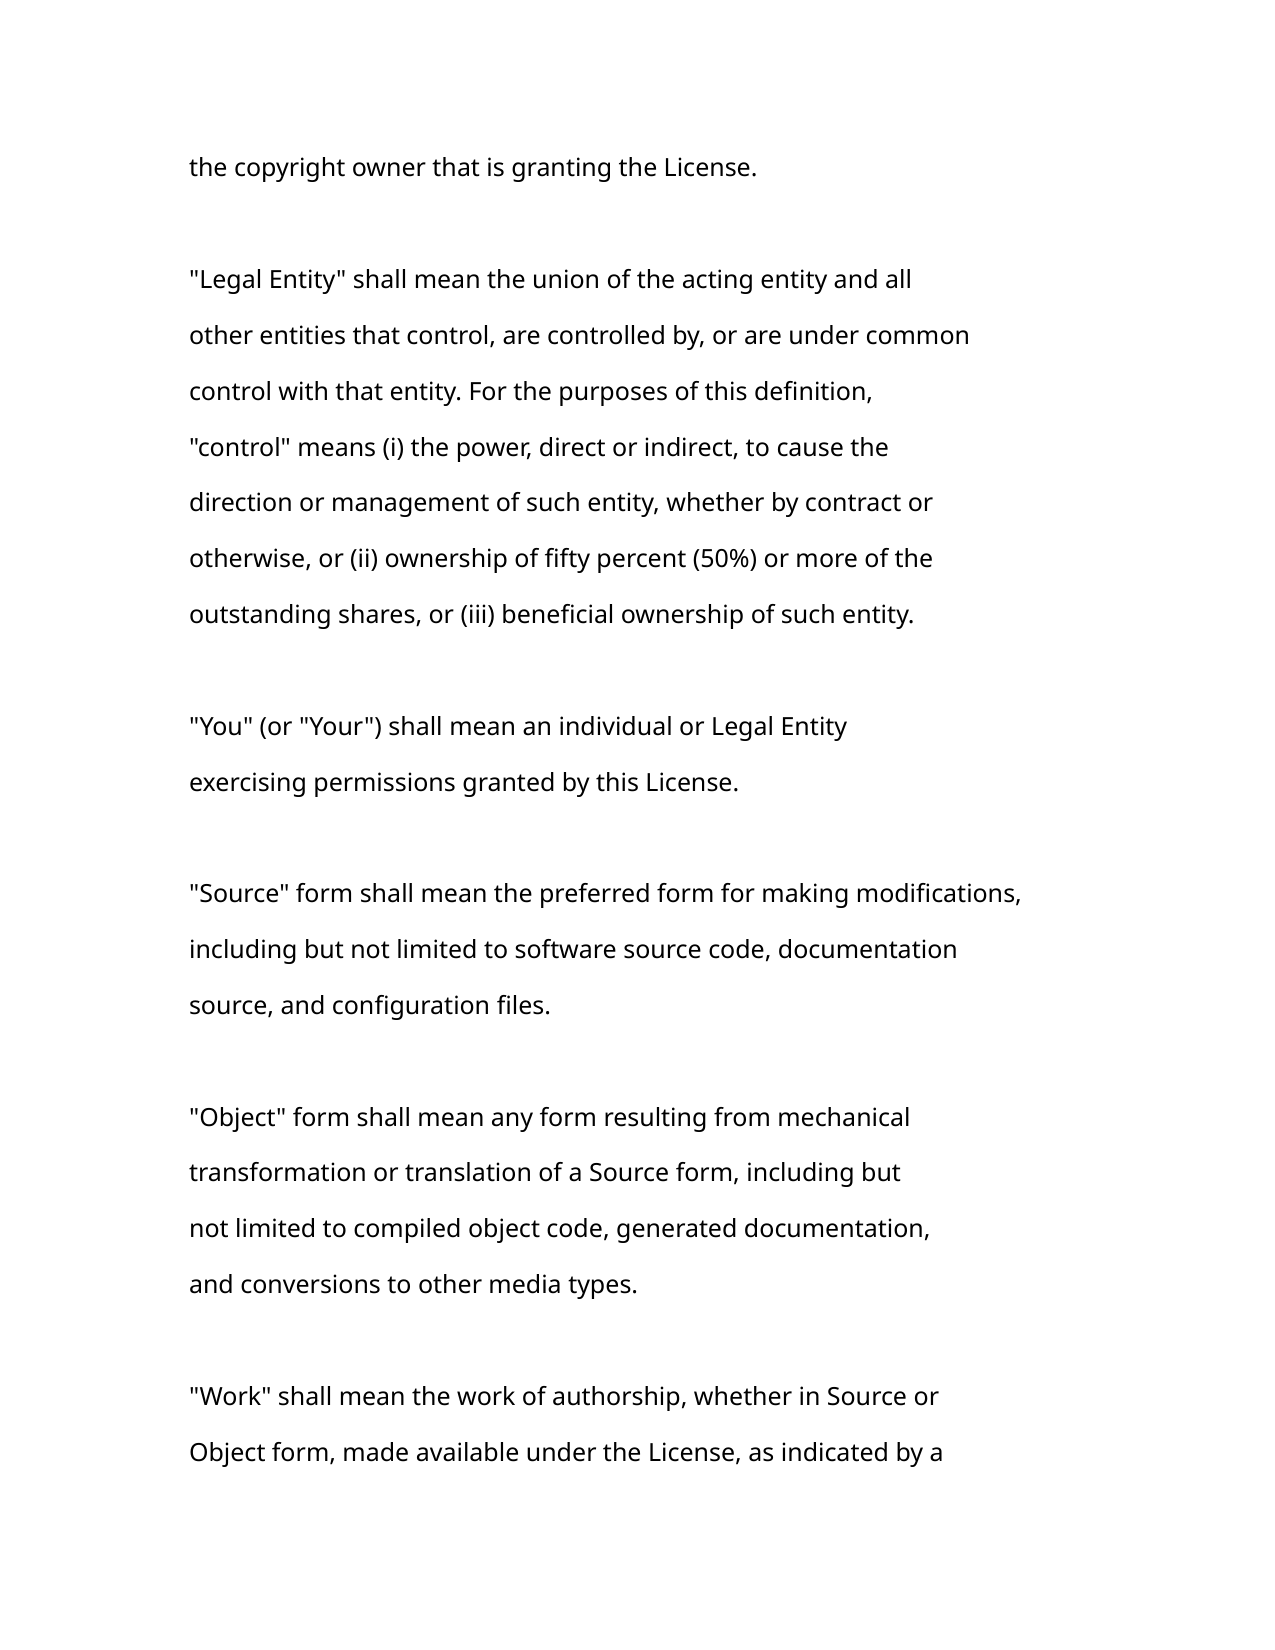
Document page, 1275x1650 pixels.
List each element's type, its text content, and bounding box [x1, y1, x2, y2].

text outstanding shares, or (iii) beneficial ownership of such entity. [150, 597, 1125, 631]
text Object form, made available under the License, as indicated by a [150, 1434, 1125, 1468]
text source, and configuration files. [150, 987, 1125, 1022]
text "Source" form shall mean the preferred form for making modifications, [150, 876, 1125, 910]
text exercising permissions granted by this License. [150, 764, 1125, 798]
text "Object" form shall mean any form resulting from mechanical [150, 1099, 1125, 1133]
text "Legal Entity" shall mean the union of the acting entity and all [150, 262, 1125, 296]
text the copyright owner that is granting the License. [150, 150, 1125, 184]
text other entities that control, are controlled by, or are under common [150, 317, 1125, 352]
text and conversions to other media types. [150, 1267, 1125, 1301]
text including but not limited to software source code, documentation [150, 932, 1125, 966]
text "control" means (i) the power, direct or indirect, to cause the [150, 429, 1125, 463]
text "Work" shall mean the work of authorship, whether in Source or [150, 1378, 1125, 1412]
text control with that entity. For the purposes of this definition, [150, 373, 1125, 407]
text "You" (or "Your") shall mean an individual or Legal Entity [150, 708, 1125, 742]
text direction or management of such entity, whether by contract or [150, 485, 1125, 519]
text not limited to compiled object code, generated documentation, [150, 1211, 1125, 1245]
text otherwise, or (ii) ownership of fifty percent (50%) or more of the [150, 541, 1125, 575]
text transformation or translation of a Source form, including but [150, 1155, 1125, 1189]
